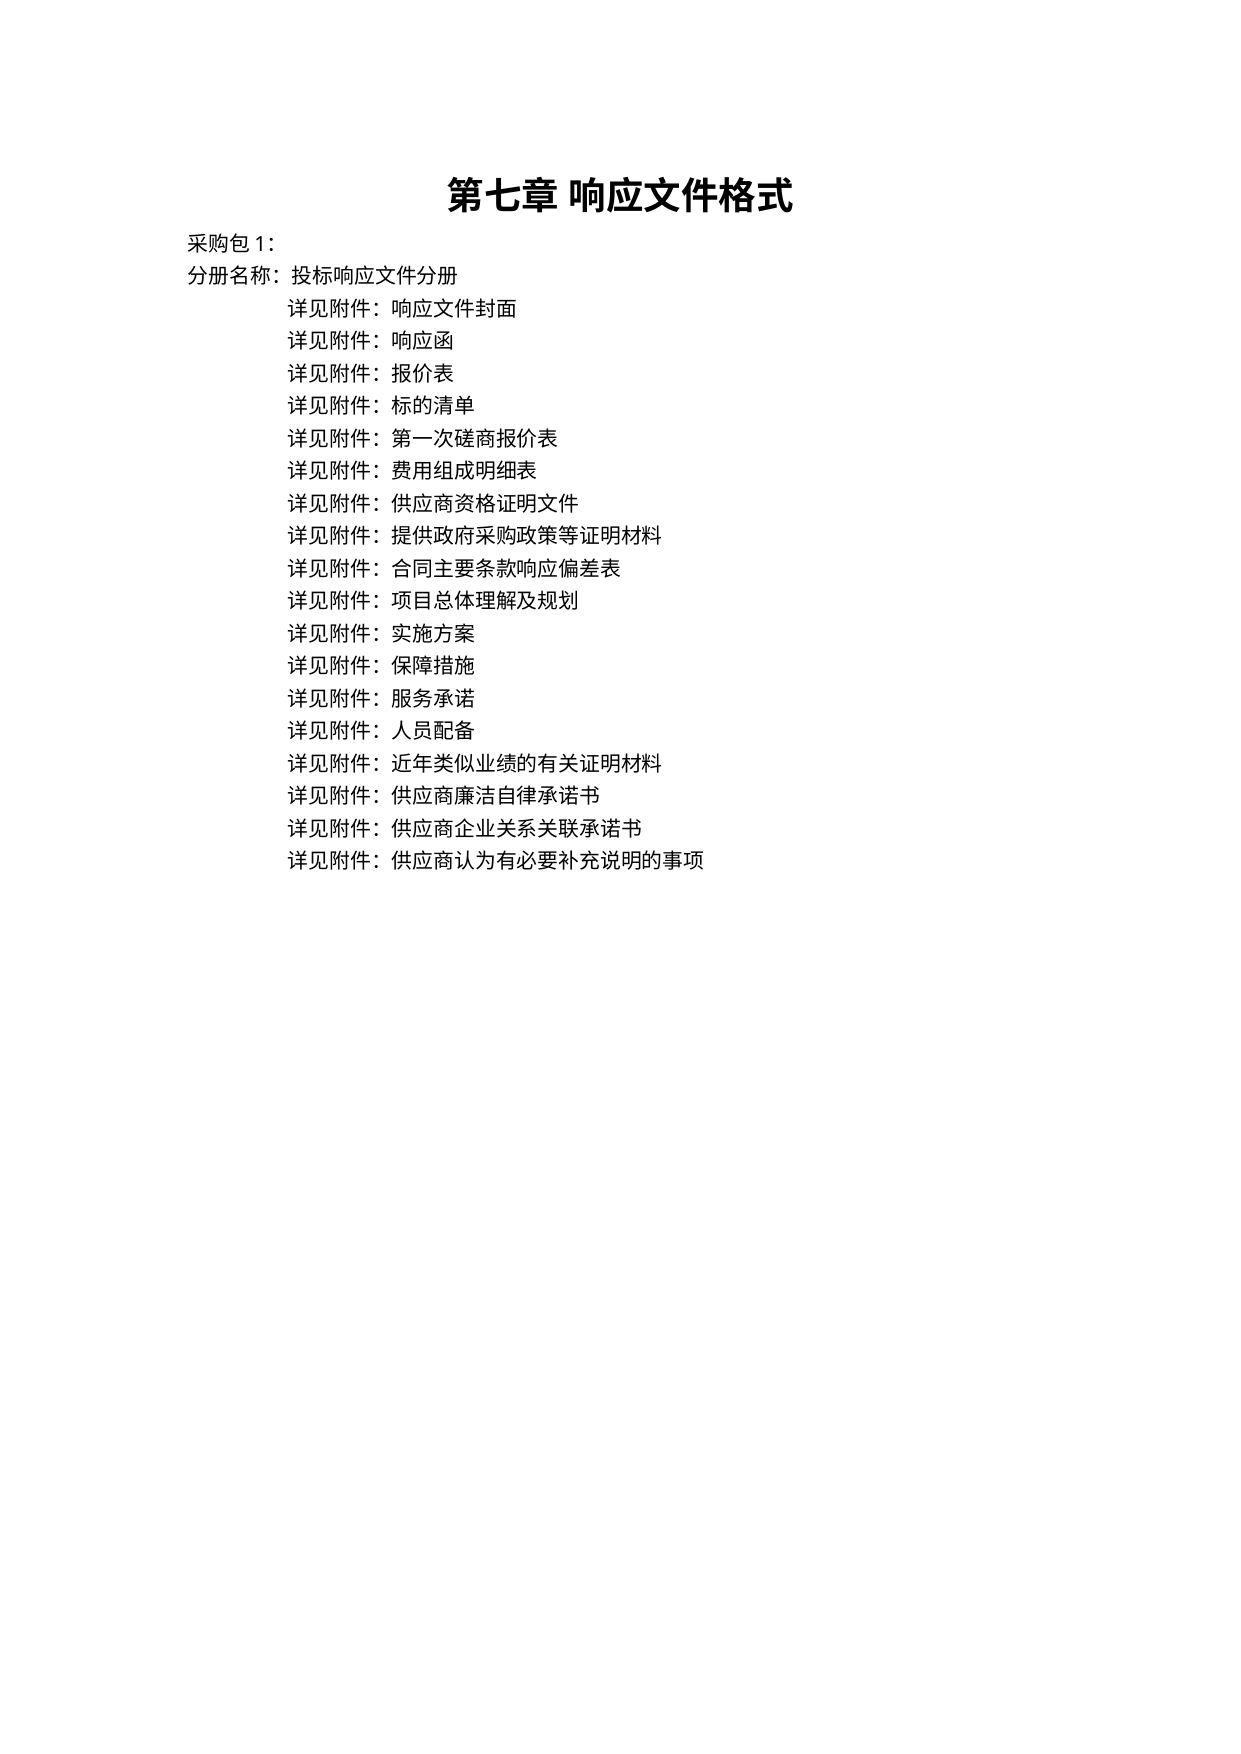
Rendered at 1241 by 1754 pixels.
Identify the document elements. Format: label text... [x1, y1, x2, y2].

text 详见附件：供应商认为有必要补充说明的事项 [187, 844, 1053, 877]
text 详见附件：提供政府采购政策等证明材料 [187, 519, 1053, 552]
text 详见附件：费用组成明细表 [187, 454, 1053, 487]
text 详见附件：服务承诺 [187, 682, 1053, 714]
text 详见附件：第一次磋商报价表 [187, 422, 1053, 454]
text 详见附件：实施方案 [187, 617, 1053, 649]
text 详见附件：响应文件封面 [187, 292, 1053, 324]
text 详见附件：项目总体理解及规划 [187, 584, 1053, 617]
text 详见附件：合同主要条款响应偏差表 [187, 552, 1053, 584]
text 详见附件：供应商资格证明文件 [187, 487, 1053, 519]
text 详见附件：标的清单 [187, 389, 1053, 422]
text 详见附件：供应商廉洁自律承诺书 [187, 779, 1053, 812]
text 详见附件：近年类似业绩的有关证明材料 [187, 747, 1053, 779]
text 详见附件：报价表 [187, 357, 1053, 389]
text 第七章 响应文件格式 [187, 162, 1053, 227]
text 详见附件：响应函 [187, 324, 1053, 357]
text 详见附件：供应商企业关系关联承诺书 [187, 812, 1053, 844]
text 详见附件：人员配备 [187, 714, 1053, 747]
text 详见附件：保障措施 [187, 649, 1053, 682]
text 采购包1： [187, 227, 1053, 259]
text 分册名称：投标响应文件分册 [187, 259, 1053, 292]
